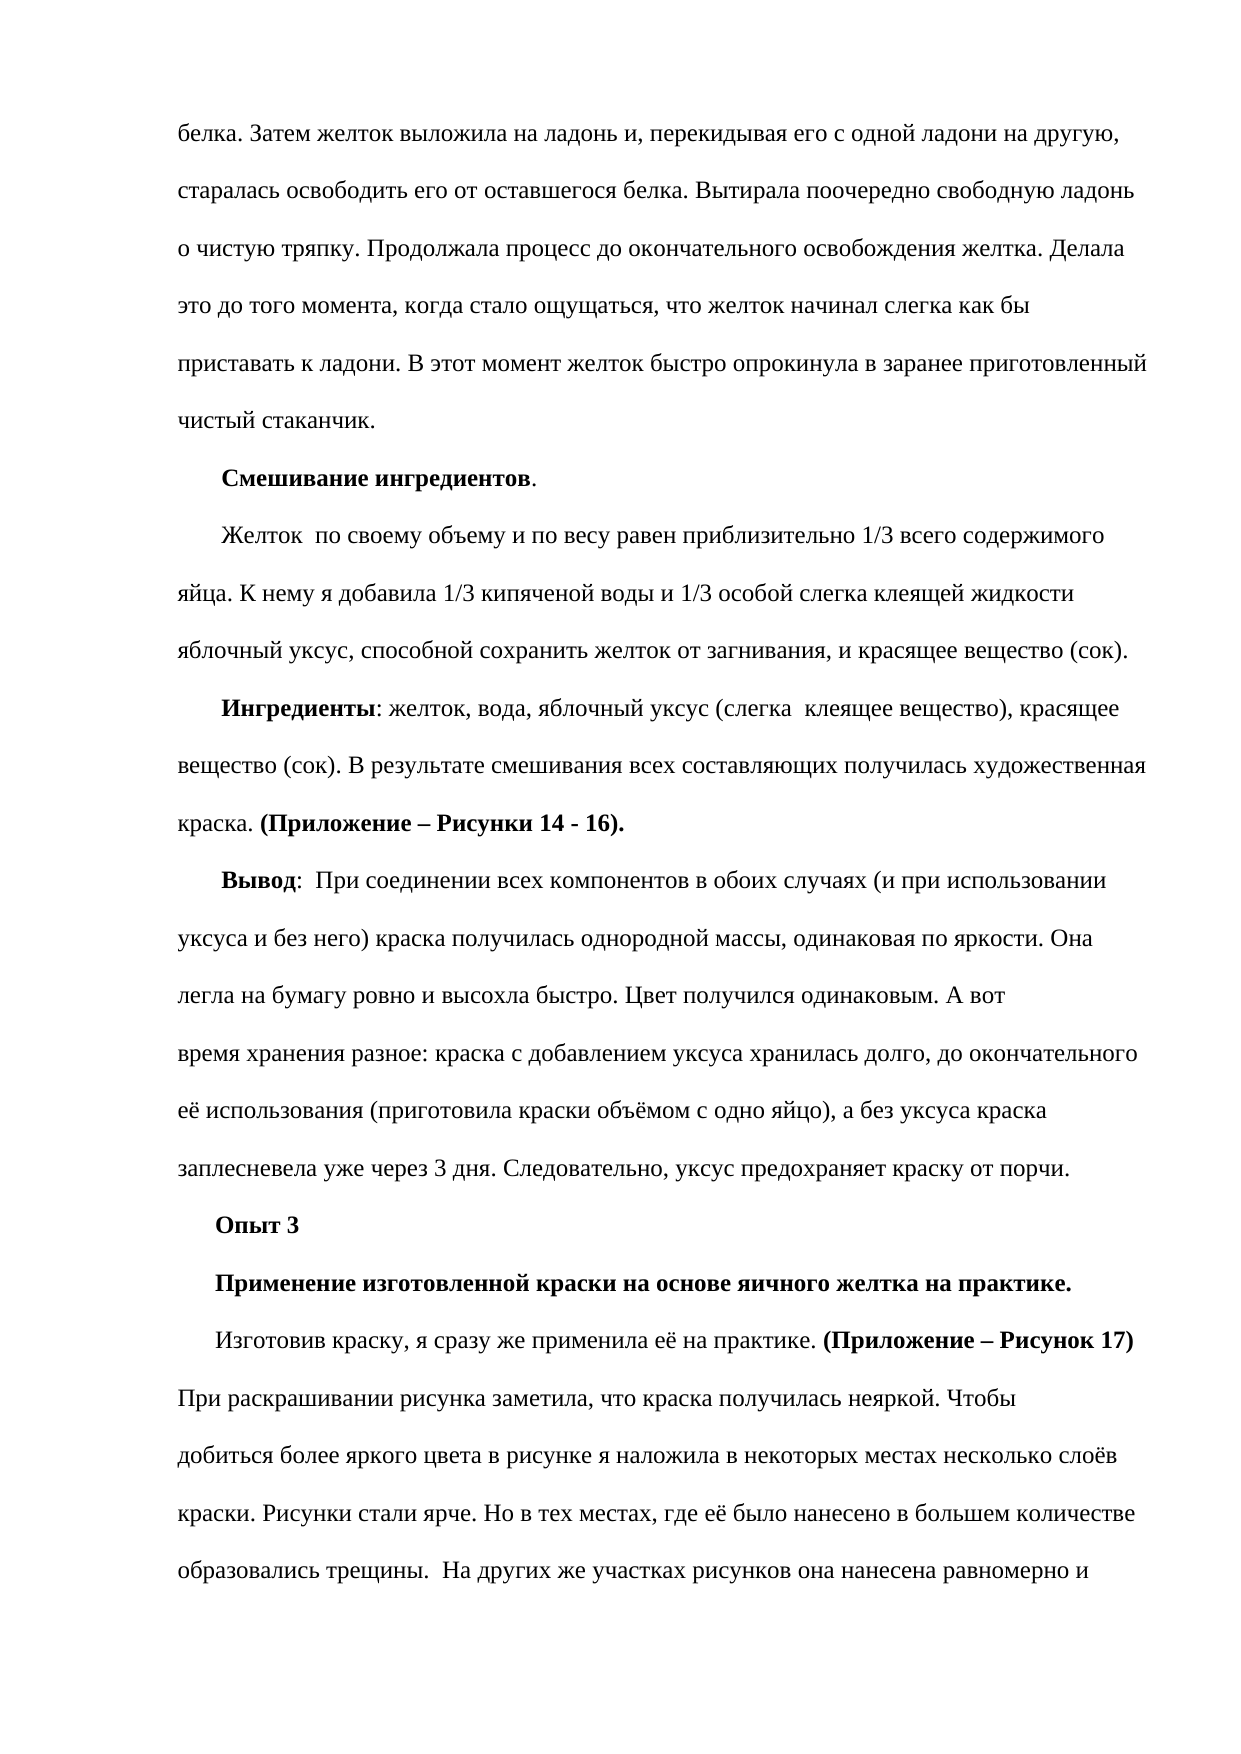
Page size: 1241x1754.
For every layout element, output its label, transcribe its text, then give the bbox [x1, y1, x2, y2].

text Смешивание ингредиентов. [177, 463, 1152, 492]
text Применение изготовленной краски на основе яичного желтка на практике. [177, 1268, 1152, 1297]
text чистый стаканчик. [177, 406, 1152, 434]
text краска. (Приложение – Рисунки 14 - 16). [177, 808, 1152, 837]
text её использования (приготовила краски объёмом с одно яйцо), а без уксуса краска [177, 1096, 1152, 1124]
text яблочный уксус, способной сохранить желток от загнивания, и красящее вещество (сок). [177, 636, 1152, 664]
text яйца. К нему я добавила 1/3 кипяченой воды и 1/3 особой слегка клеящей жидкости [177, 578, 1152, 607]
text Вывод: При соединении всех компонентов в обоих случаях (и при использовании [177, 866, 1152, 894]
text уксуса и без него) краска получилась однородной массы, одинаковая по яркости. Она [177, 923, 1152, 952]
text легла на бумагу ровно и высохла быстро. Цвет получился одинаковым. А вот [177, 981, 1152, 1009]
text заплесневела уже через 3 дня. Следовательно, уксус предохраняет краску от порчи. [177, 1153, 1152, 1182]
text время хранения разное: краска с добавлением уксуса хранилась долго, до окончательного [177, 1038, 1152, 1067]
text это до того момента, когда стало ощущаться, что желток начинал слегка как бы [177, 291, 1152, 319]
text Ингредиенты: желток, вода, яблочный уксус (слегка клеящее вещество), красящее [177, 693, 1152, 722]
text образовались трещины. На других же участках рисунков она нанесена равномерно и [177, 1556, 1152, 1584]
text о чистую тряпку. Продолжала процесс до окончательного освобождения желтка. Делала [177, 233, 1152, 262]
text добиться более яркого цвета в рисунке я наложила в некоторых местах несколько слоёв [177, 1441, 1152, 1469]
text Изготовив краску, я сразу же применила её на практике. (Приложение – Рисунок 17) [177, 1326, 1152, 1354]
text При раскрашивании рисунка заметила, что краска получилась неяркой. Чтобы [177, 1383, 1152, 1412]
text белка. Затем желток выложила на ладонь и, перекидывая его с одной ладони на другую, [177, 118, 1152, 147]
text Опыт 3 [177, 1211, 1152, 1239]
text старалась освободить его от оставшегося белка. Вытирала поочередно свободную ладонь [177, 176, 1152, 204]
text Желток по своему объему и по весу равен приблизительно 1/3 всего содержимого [177, 521, 1152, 549]
text приставать к ладони. В этот момент желток быстро опрокинула в заранее приготовленный [177, 348, 1152, 377]
text краски. Рисунки стали ярче. Но в тех местах, где её было нанесено в большем количестве [177, 1498, 1152, 1527]
text вещество (сок). В результате смешивания всех составляющих получилась художественная [177, 751, 1152, 779]
